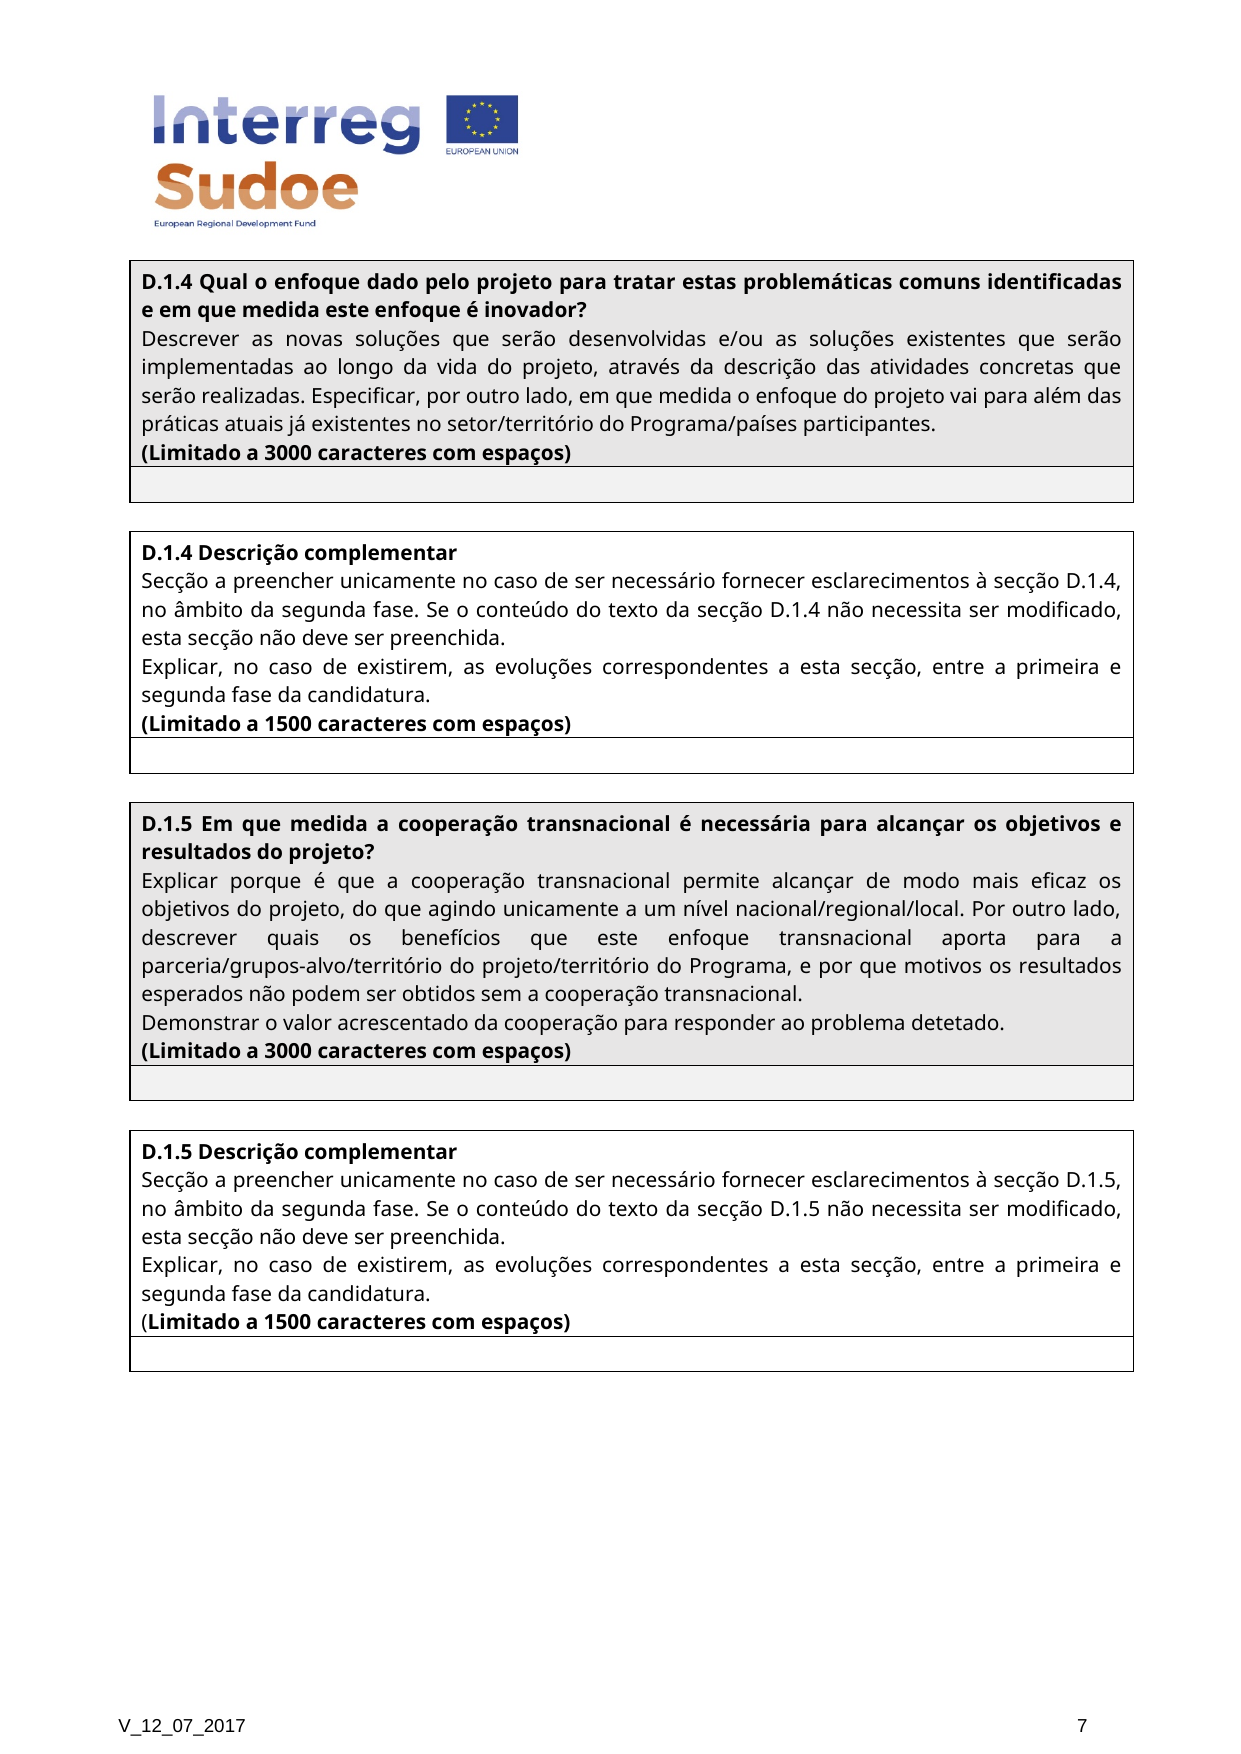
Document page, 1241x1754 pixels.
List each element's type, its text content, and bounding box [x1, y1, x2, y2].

table_cell [131, 1337, 1133, 1371]
table_header D.1.5 Descrição complementar Secção a preencher unicamente no caso de ser necessário fornecer esclarecimentos à secção D.1.5, no âmbito da segunda fase. Se o conteúdo do texto da secção D.1.5 não necessita ser modificado, esta secção não deve ser preenchida. Explicar, no caso de existirem, as evoluções correspondentes a esta secção, entre a primeira e segunda fase da candidatura. (Limitado a 1500 caracteres com espaços) [131, 1131, 1133, 1336]
table_header D.1.4 Descrição complementar Secção a preencher unicamente no caso de ser necessário fornecer esclarecimentos à secção D.1.4, no âmbito da segunda fase. Se o conteúdo do texto da secção D.1.4 não necessita ser modificado, esta secção não deve ser preenchida. Explicar, no caso de existirem, as evoluções correspondentes a esta secção, entre a primeira e segunda fase da candidatura. (Limitado a 1500 caracteres com espaços) [131, 532, 1133, 737]
picture [118, 59, 553, 261]
table_header D.1.4 Qual o enfoque dado pelo projeto para tratar estas problemáticas comuns identificadas e em que medida este enfoque é inovador? Descrever as novas soluções que serão desenvolvidas e/ou as soluções existentes que serão implementadas ao longo da vida do projeto, através da descrição das atividades concretas que serão realizadas. Especificar, por outro lado, em que medida o enfoque do projeto vai para além das práticas atuais já existentes no setor/território do Programa/países participantes. (Limitado a 3000 caracteres com espaços) [131, 261, 1133, 466]
table_header D.1.5 Em que medida a cooperação transnacional é necessária para alcançar os objetivos e resultados do projeto? Explicar porque é que a cooperação transnacional permite alcançar de modo mais eficaz os objetivos do projeto, do que agindo unicamente a um nível nacional/regional/local. Por outro lado, descrever quais os benefícios que este enfoque transnacional aporta para a parceria/grupos-alvo/território do projeto/território do Programa, e por que motivos os resultados esperados não podem ser obtidos sem a cooperação transnacional. Demonstrar o valor acrescentado da cooperação para responder ao problema detetado. (Limitado a 3000 caracteres com espaços) [131, 803, 1133, 1065]
table_cell [131, 467, 1133, 502]
table_cell [131, 738, 1133, 772]
table_cell [131, 1066, 1133, 1100]
